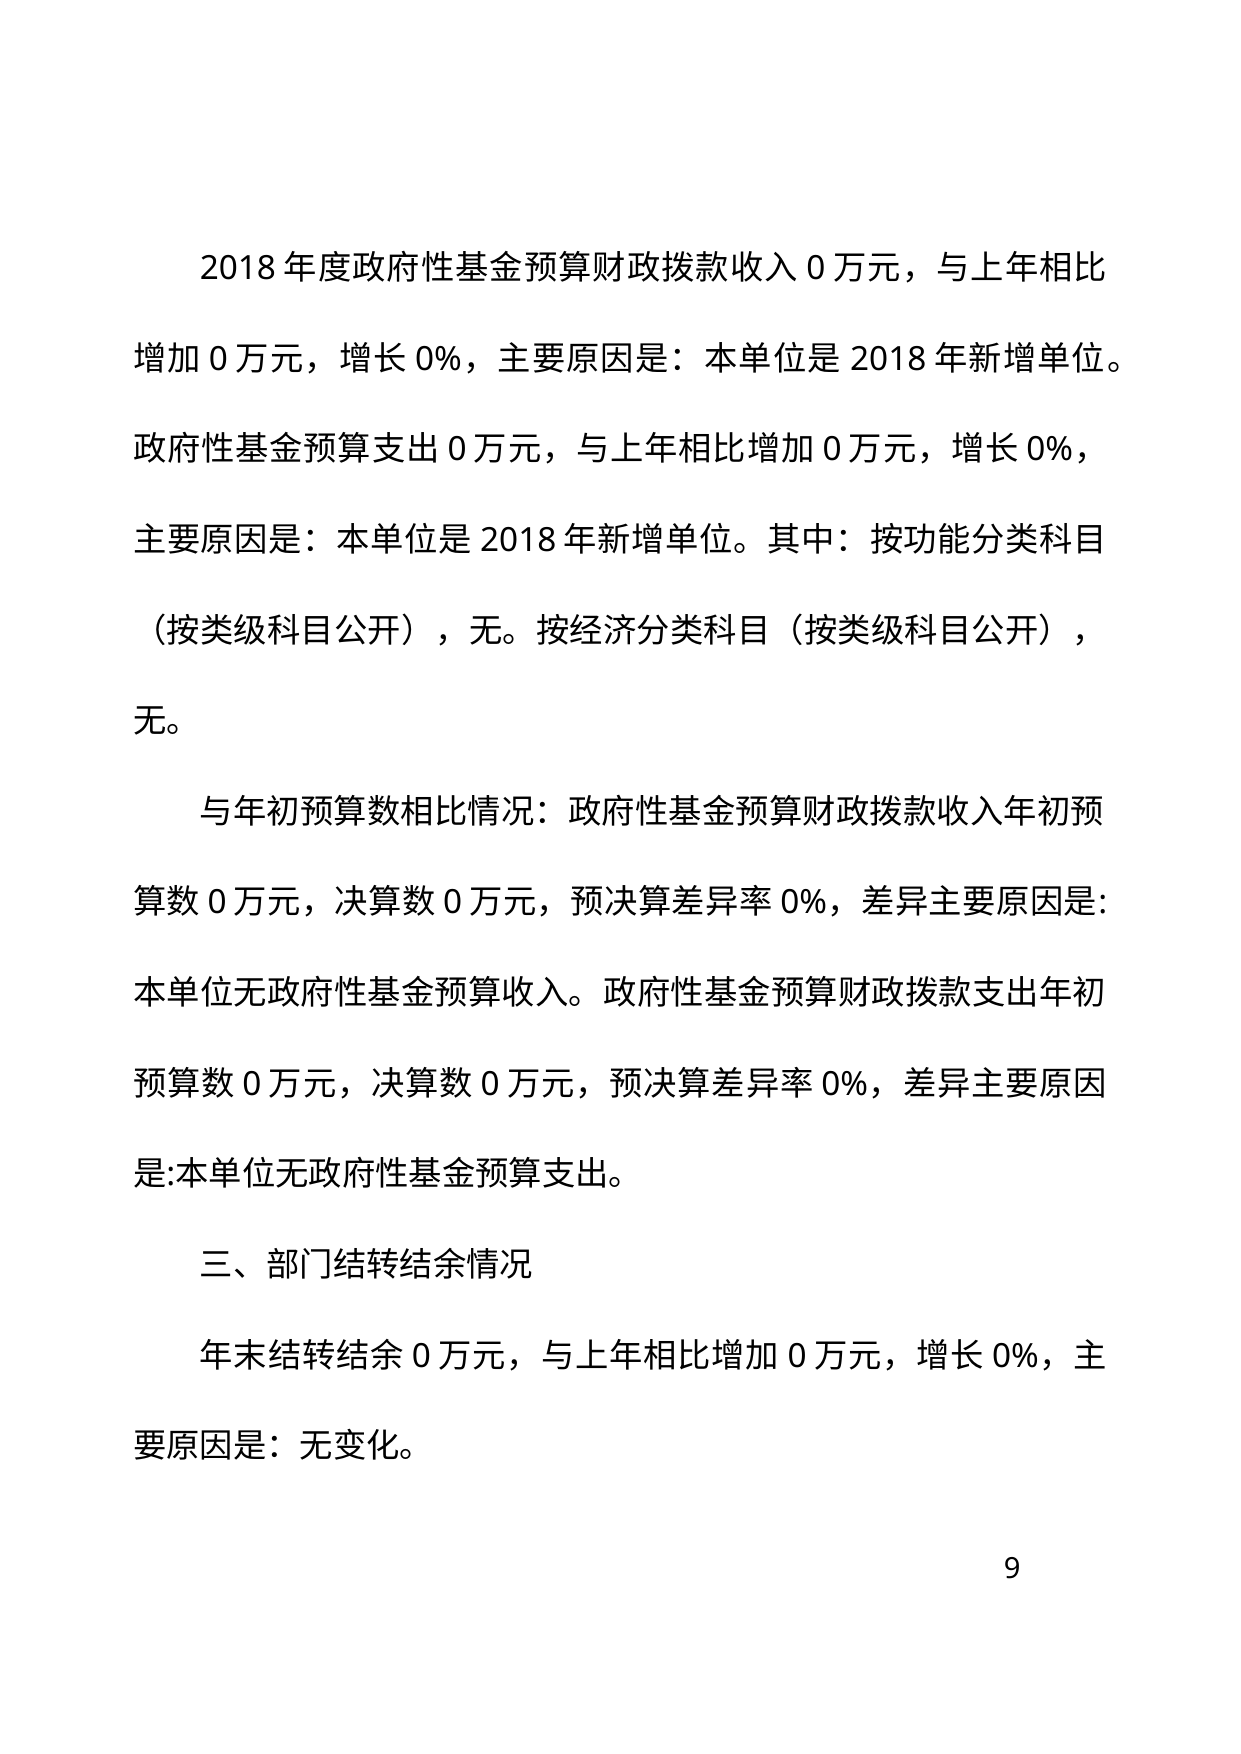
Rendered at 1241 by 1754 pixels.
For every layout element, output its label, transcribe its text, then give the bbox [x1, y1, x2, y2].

text 与年初预算数相比情况：政府性基金预算财政拨款收入年初预算数0万元，决算数0万元，预决算差异率0%，差异主要原因是:本单位无政府性基金预算收入。政府性基金预算财政拨款支出年初预算数0万元，决算数0万元，预决算差异率0%，差异主要原因是:本单位无政府性基金预算支出。 [133, 764, 1107, 1217]
text 2018年度政府性基金预算财政拨款收入0万元，与上年相比增加0万元，增长0%，主要原因是：本单位是2018年新增单位。政府性基金预算支出0万元，与上年相比增加0万元，增长0%，主要原因是：本单位是2018年新增单位。其中：按功能分类科目（按类级科目公开），无。按经济分类科目（按类级科目公开），无。 [133, 220, 1107, 764]
text 年末结转结余0万元，与上年相比增加0万元，增长0%，主要原因是：无变化。 [133, 1307, 1107, 1489]
text 三、部门结转结余情况 [133, 1217, 1107, 1307]
